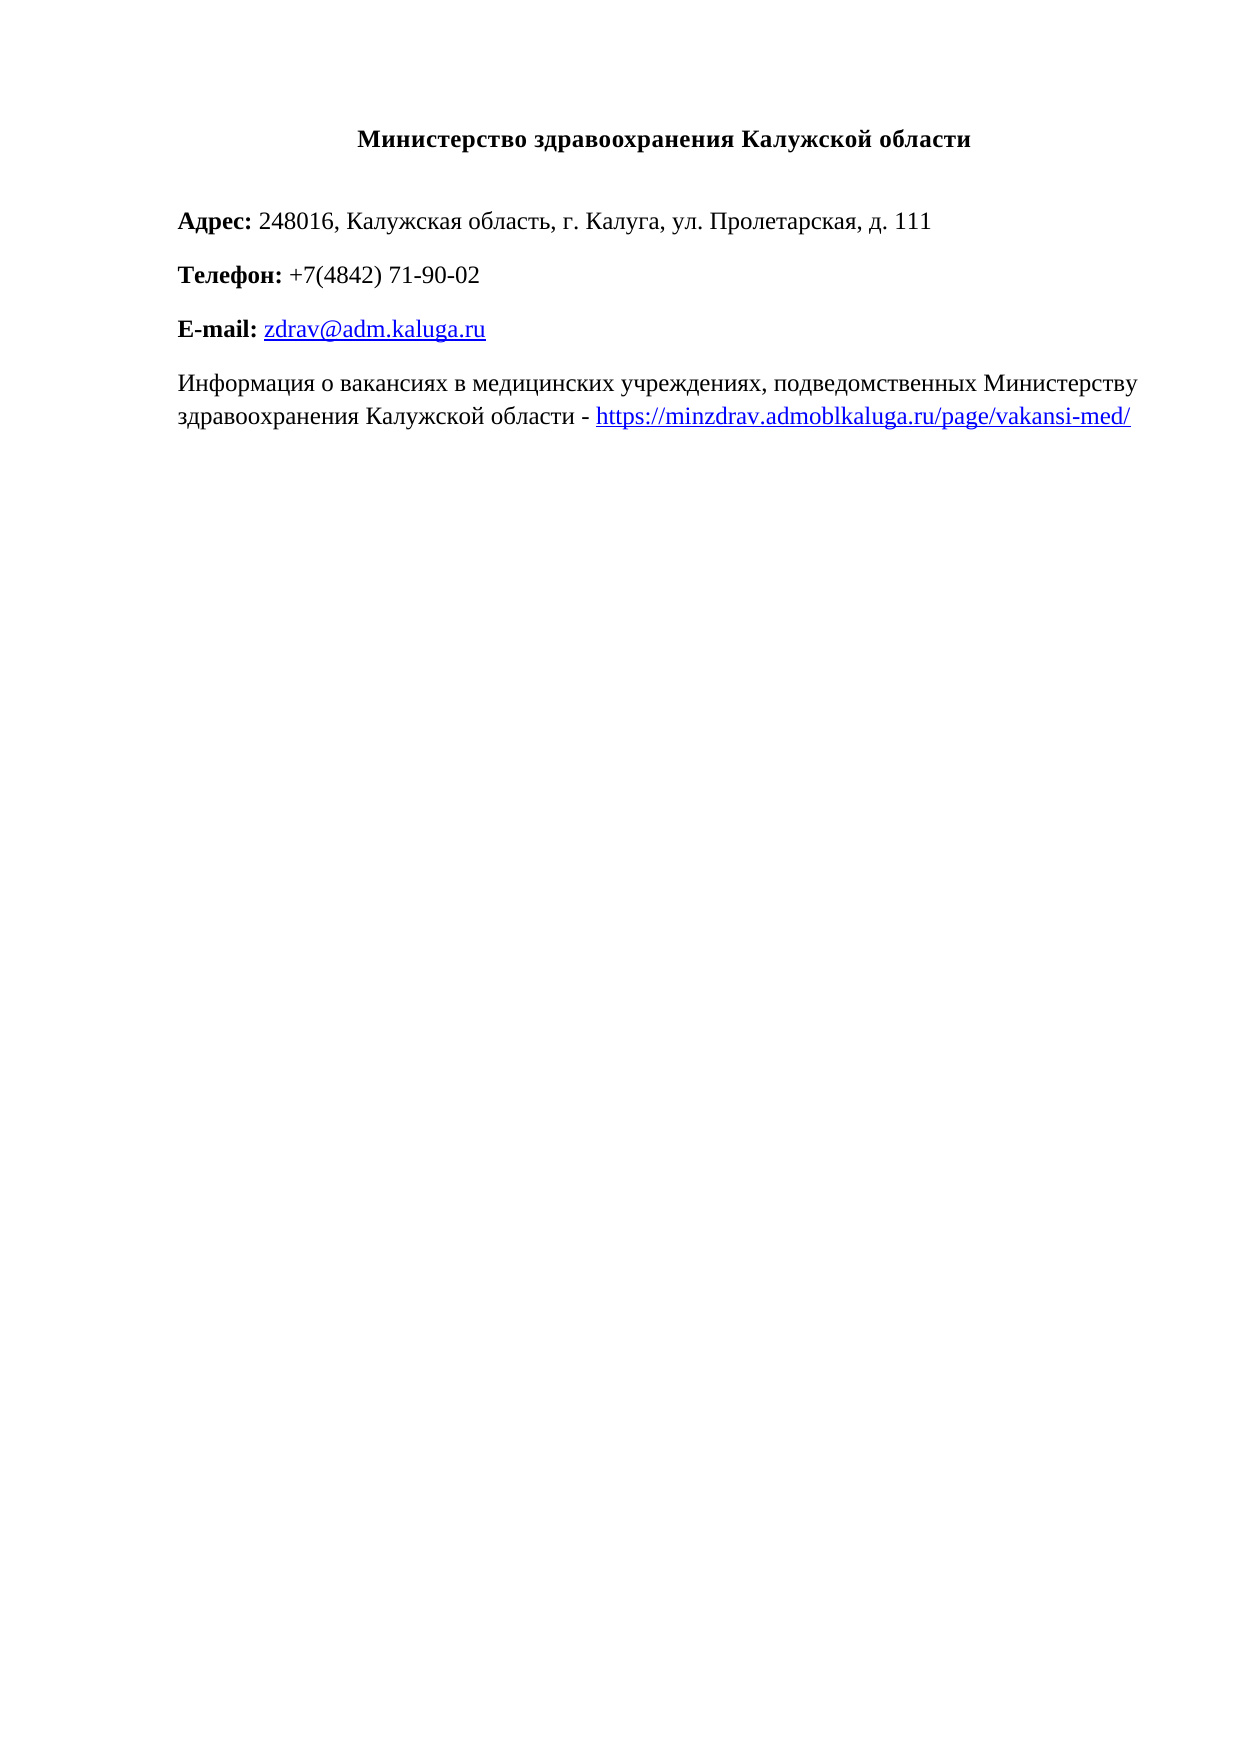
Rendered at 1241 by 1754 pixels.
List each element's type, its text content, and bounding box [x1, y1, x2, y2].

text Телефон: +7(4842) 71-90-02 [177, 260, 1152, 289]
text Адрес: 248016, Калужская область, г. Калуга, ул. Пролетарская, д. 111 [177, 206, 1152, 235]
text Министерство здравоохранения Калужской области [177, 118, 1152, 152]
text Информация о вакансиях в медицинских учреждениях, подведомственных Министерству здравоохранения Калужской области - https://minzdrav.admoblkaluga.ru/page/vakansi-med/ [177, 368, 1152, 430]
text E-mail: zdrav@adm.kaluga.ru [177, 314, 1152, 343]
